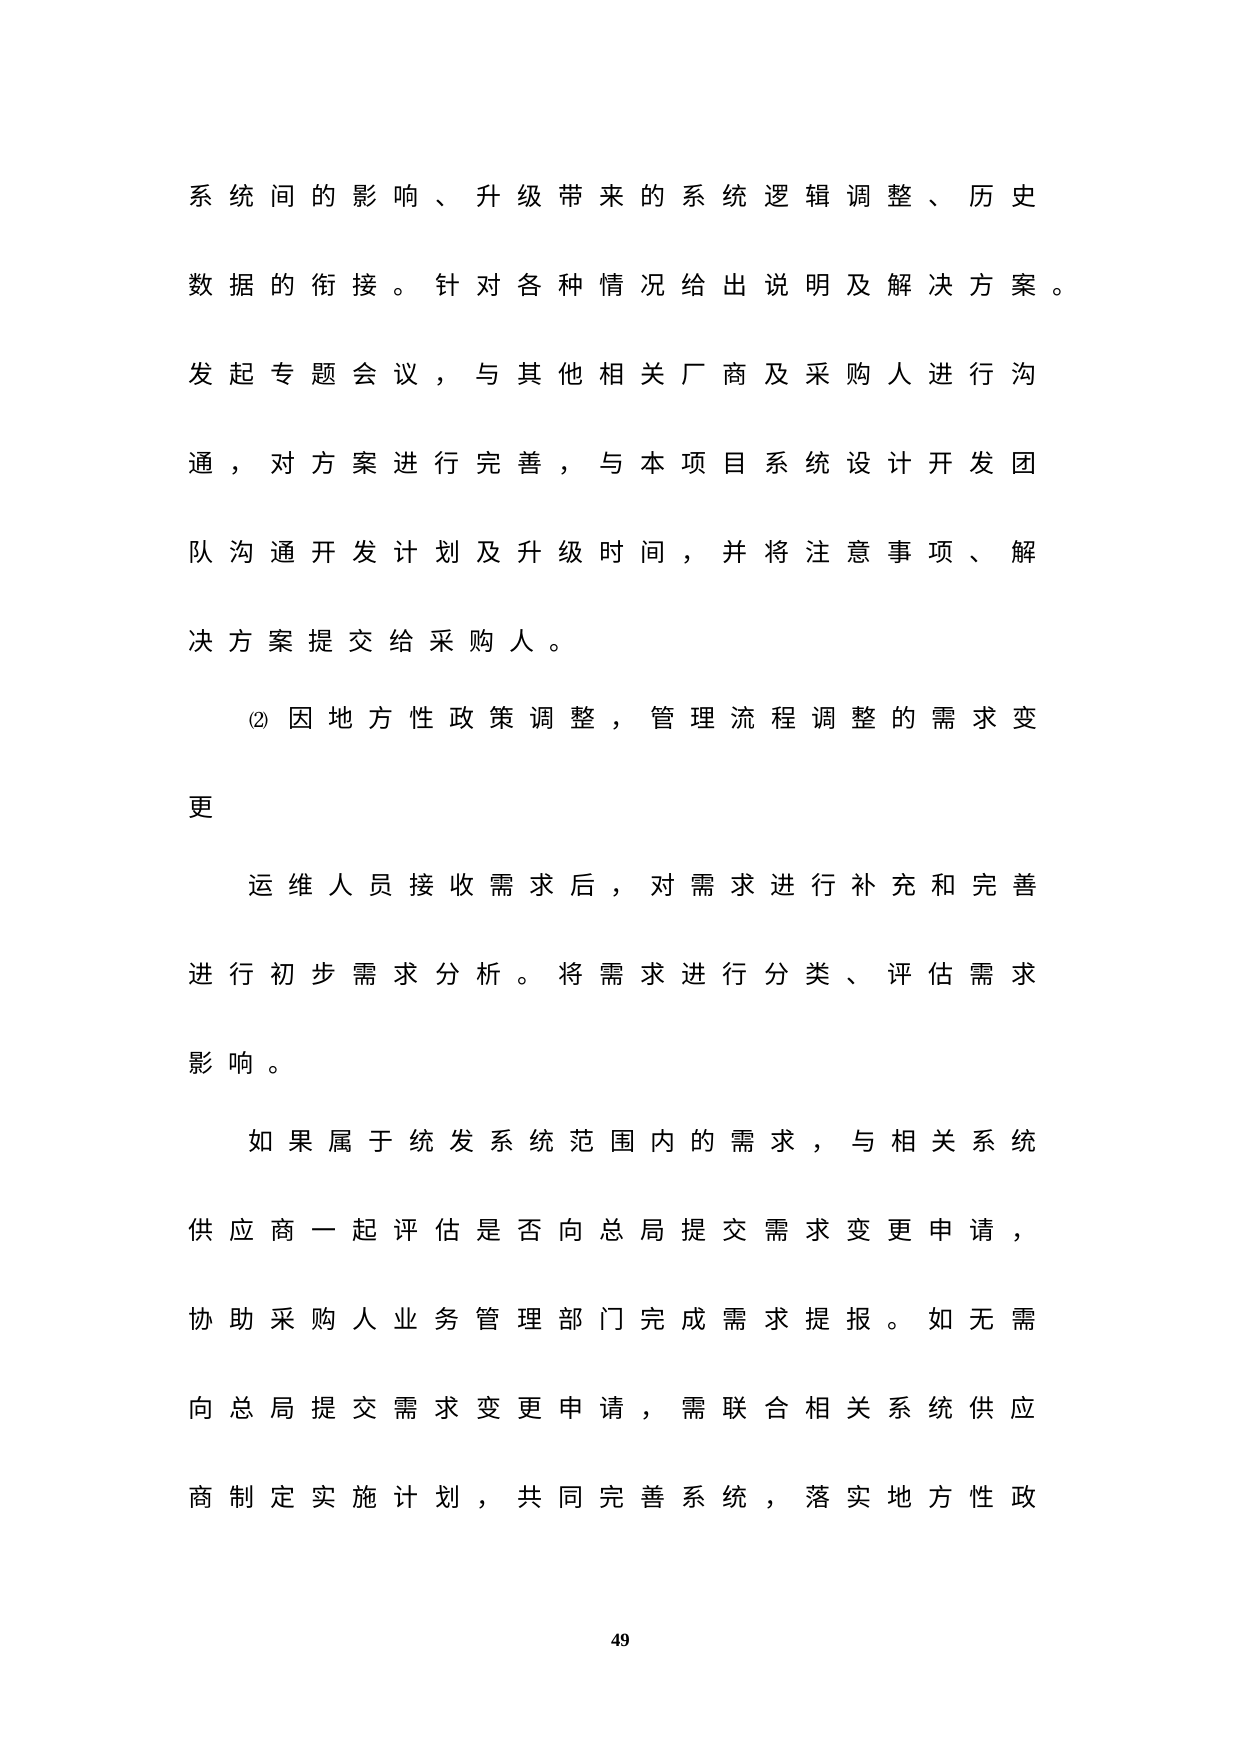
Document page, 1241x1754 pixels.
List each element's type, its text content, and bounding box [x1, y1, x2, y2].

text ⑵因地方性政策调整，管理流程调整的需求变更 [188, 687, 1052, 836]
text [188, 1109, 1052, 1525]
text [188, 164, 1052, 669]
text 运维人员接收需求后，对需求进行补充和完善，进行初步需求分析。将需求进行分类、评估需求影响。 [188, 854, 1052, 1091]
